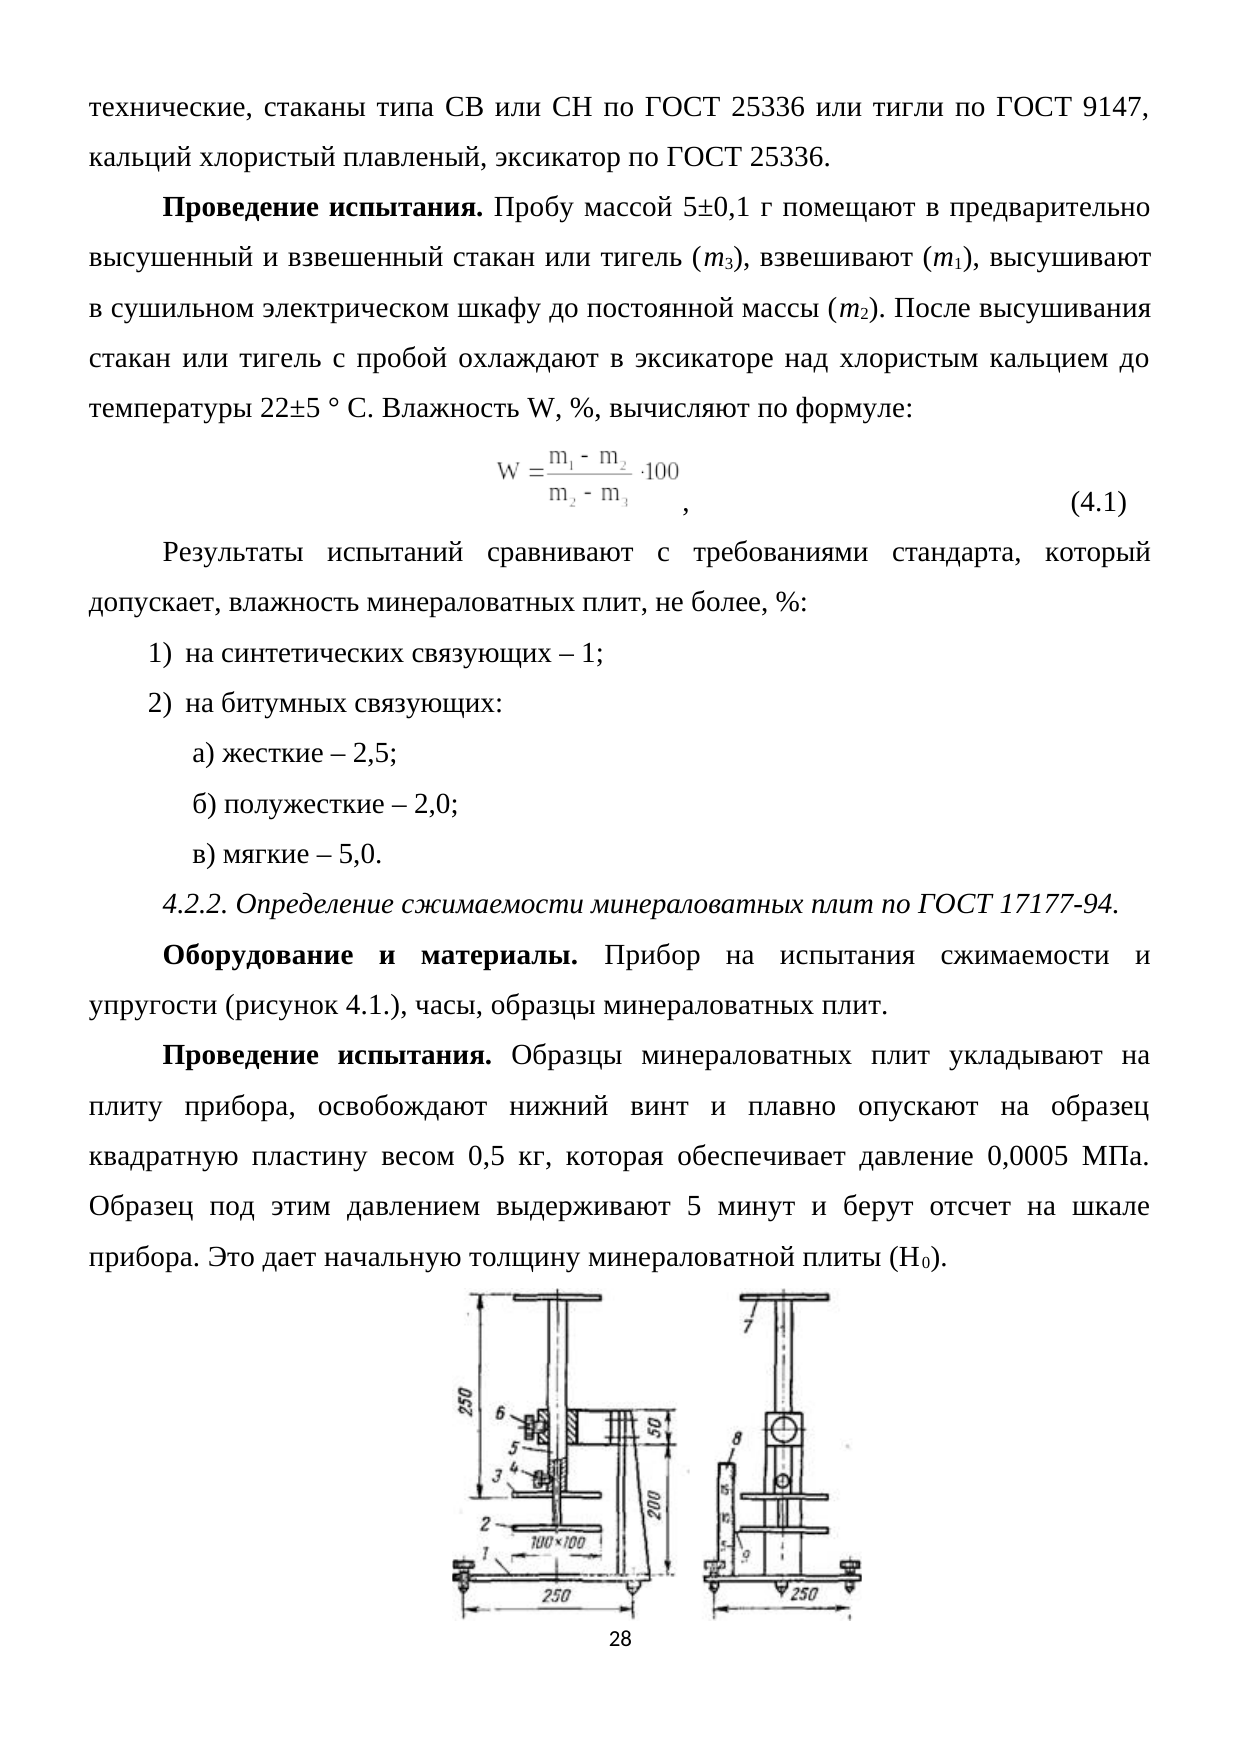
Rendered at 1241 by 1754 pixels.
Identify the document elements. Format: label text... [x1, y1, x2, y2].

picture [452, 1288, 862, 1621]
text , (4.1) [89, 441, 1152, 517]
text а) жесткие – 2,5; [192, 736, 1152, 769]
list на битумных связующих: [148, 685, 1152, 719]
text б) полужесткие – 2,0; [192, 786, 1152, 819]
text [89, 89, 1152, 172]
text 4.2.2. Определение сжимаемости минераловатных плит по ГОСТ 17177-94. [89, 886, 1152, 920]
list на синтетических связующих – 1; [89, 635, 1152, 668]
text в) мягкие – 5,0. [192, 836, 1152, 870]
text Результаты испытаний сравнивают с требованиями стандарта, который допускает, влажность минераловатных плит, не более, %: [89, 534, 1152, 618]
text Оборудование и материалы. Прибор на испытания сжимаемости и упругости (рисунок 4.1.), часы, образцы минераловатных плит. [89, 937, 1152, 1021]
text Проведение испытания. Пробу массой 5±0,1 г помещают в предварительно высушенный и взвешенный стакан или тигель (m3), взвешивают (m1), высушивают в сушильном электрическом шкафу до постоянной массы (m2). После высушивания стакан или тигель с пробой охлаждают в эксикаторе над хлористым кальцием до температуры 22±5 ° С. Влажность W, %, вычисляют по формуле: [89, 189, 1152, 424]
text Проведение испытания. Образцы минераловатных плит укладывают на плиту прибора, освобождают нижний винт и плавно опускают на образец квадратную пластину весом 0,5 кг, которая обеспечивает давление 0,0005 МПа. Образец под этим давлением выдерживают 5 минут и берут отсчет на шкале прибора. Это дает начальную толщину минераловатной плиты (Н0). [89, 1037, 1152, 1272]
